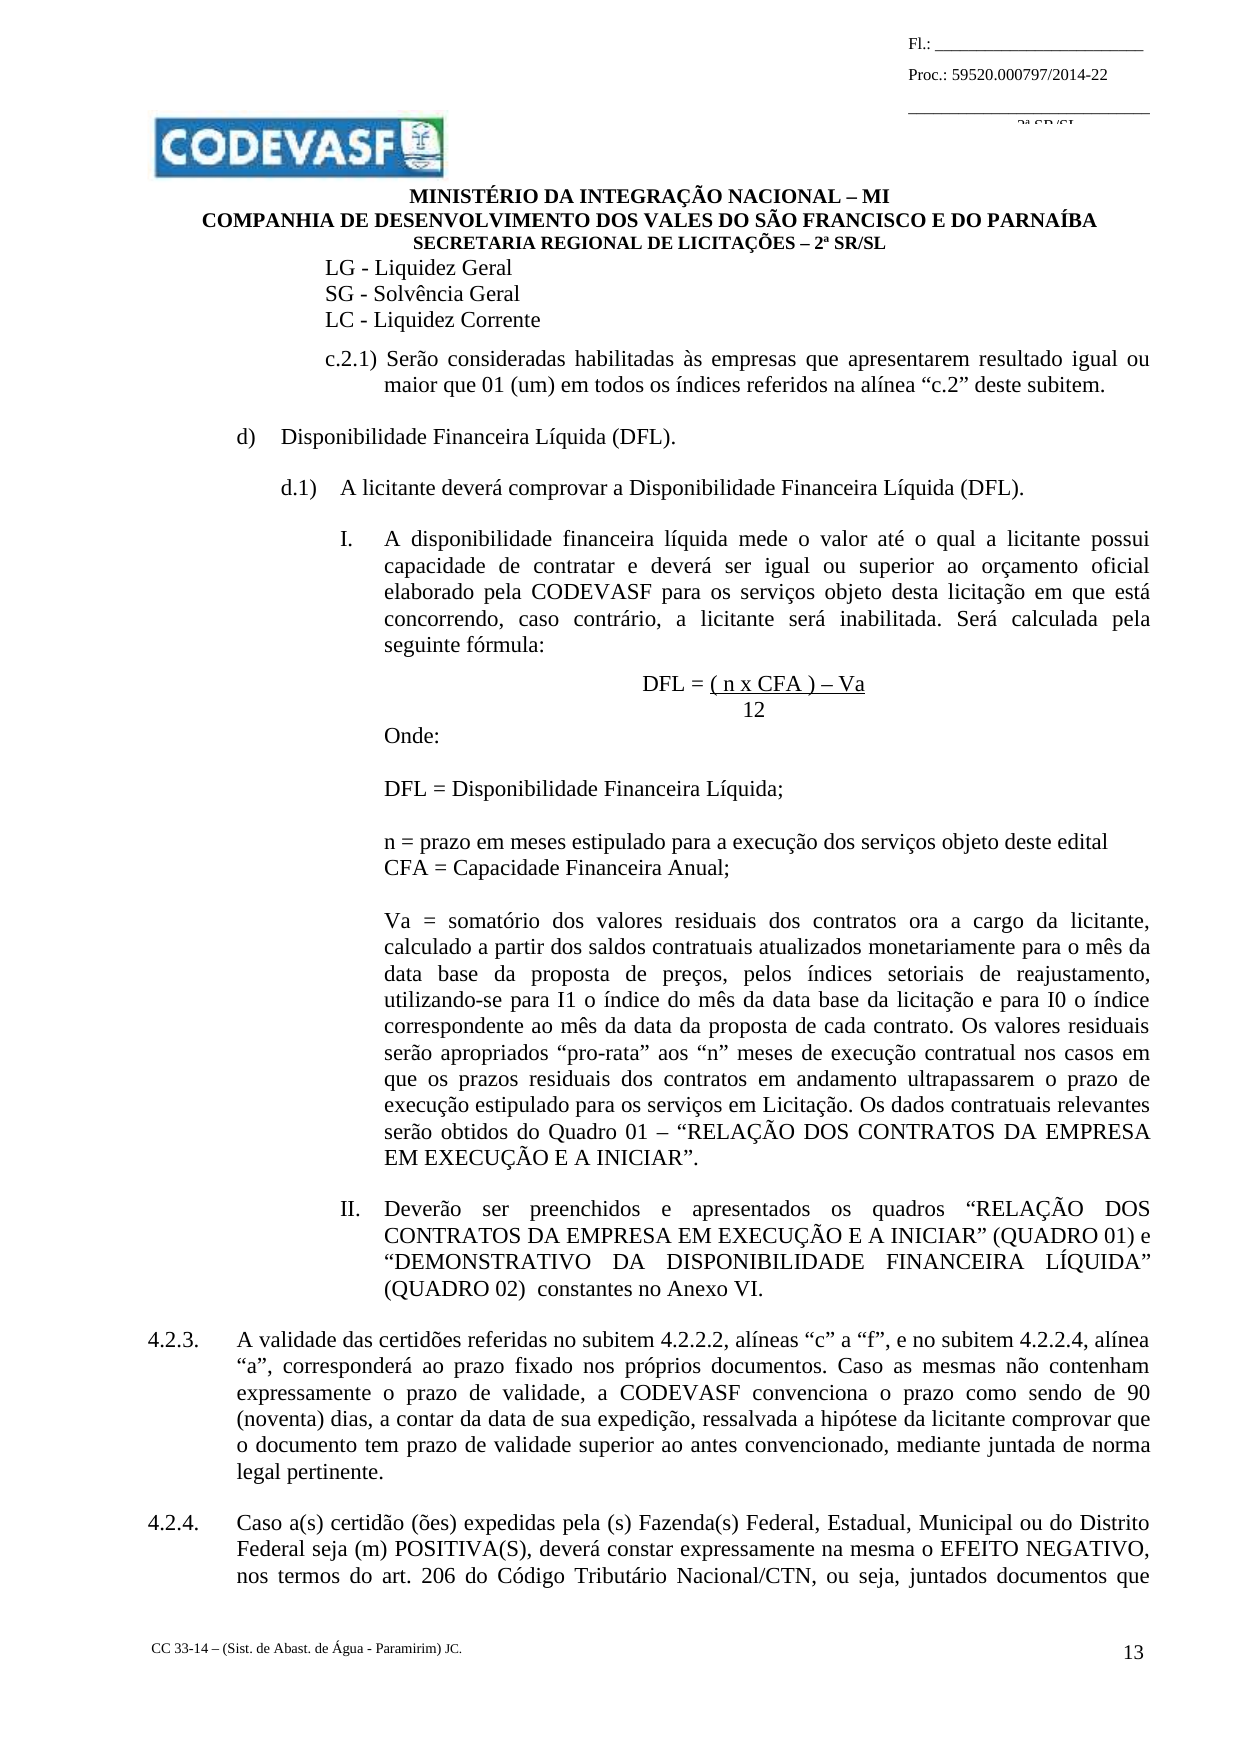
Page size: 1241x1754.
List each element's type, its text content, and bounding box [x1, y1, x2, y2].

picture [147, 110, 450, 184]
subtitle SG - Solvência Geral [325, 280, 1154, 306]
subtitle LG - Liquidez Geral [325, 253, 1154, 280]
list Disponibilidade Financeira Líquida (DFL). [236, 423, 1152, 449]
list CFA = Capacidade Financeira Anual; [384, 854, 1152, 881]
text c.2.1) Serão consideradas habilitadas às empresas que apresentarem resultado igual ou maior que 01 (um) em todos os índices referidos na alínea “c.2” deste subitem. [325, 345, 1152, 398]
list A validade das certidões referidas no subitem 4.2.2.2, alíneas “c” a “f”, e no subitem 4.2.2.4, alínea “a”, corresponderá ao prazo fixado nos próprios documentos. Caso as mesmas não contenham expressamente o prazo de validade, a CODEVASF convenciona o prazo como sendo de 90 (noventa) dias, a contar da data de sua expedição, ressalvada a hipótese da licitante comprovar que o documento tem prazo de validade superior ao antes convencionado, mediante juntada de norma legal pertinente. [148, 1326, 1152, 1484]
list 12 [356, 696, 1152, 722]
list n = prazo em meses estipulado para a execução dos serviços objeto deste edital [384, 828, 1152, 854]
list Deverão ser preenchidos e apresentados os quadros “RELAÇÃO DOS CONTRATOS DA EMPRESA EM EXECUÇÃO E A INICIAR” (QUADRO 01) e “DEMONSTRATIVO DA DISPONIBILIDADE FINANCEIRA LÍQUIDA” (QUADRO 02) constantes no Anexo VI. [340, 1196, 1152, 1301]
list A disponibilidade financeira líquida mede o valor até o qual a licitante possui capacidade de contratar e deverá ser igual ou superior ao orçamento oficial elaborado pela CODEVASF para os serviços objeto desta licitação em que está concorrendo, caso contrário, a licitante será inabilitada. Será calculada pela seguinte fórmula: [340, 526, 1152, 657]
subtitle LC - Liquidez Corrente [325, 306, 1154, 333]
list Onde: [384, 722, 1152, 749]
list Va = somatório dos valores residuais dos contratos ora a cargo da licitante, calculado a partir dos saldos contratuais atualizados monetariamente para o mês da data base da proposta de preços, pelos índices setoriais de reajustamento, utilizando-se para I1 o índice do mês da data base da licitação e para I0 o índice correspondente ao mês da data da proposta de cada contrato. Os valores residuais serão apropriados “pro-rata” aos “n” meses de execução contratual nos casos em que os prazos residuais dos contratos em andamento ultrapassarem o prazo de execução estipulado para os serviços em Licitação. Os dados contratuais relevantes serão obtidos do Quadro 01 – “RELAÇÃO DOS CONTRATOS DA EMPRESA EM EXECUÇÃO E A INICIAR”. [384, 907, 1152, 1171]
list DFL = ( n x CFA ) – Va [356, 670, 1152, 696]
list DFL = Disponibilidade Financeira Líquida; [384, 775, 1152, 802]
text d.1) A licitante deverá comprovar a Disponibilidade Financeira Líquida (DFL). [281, 474, 1152, 501]
